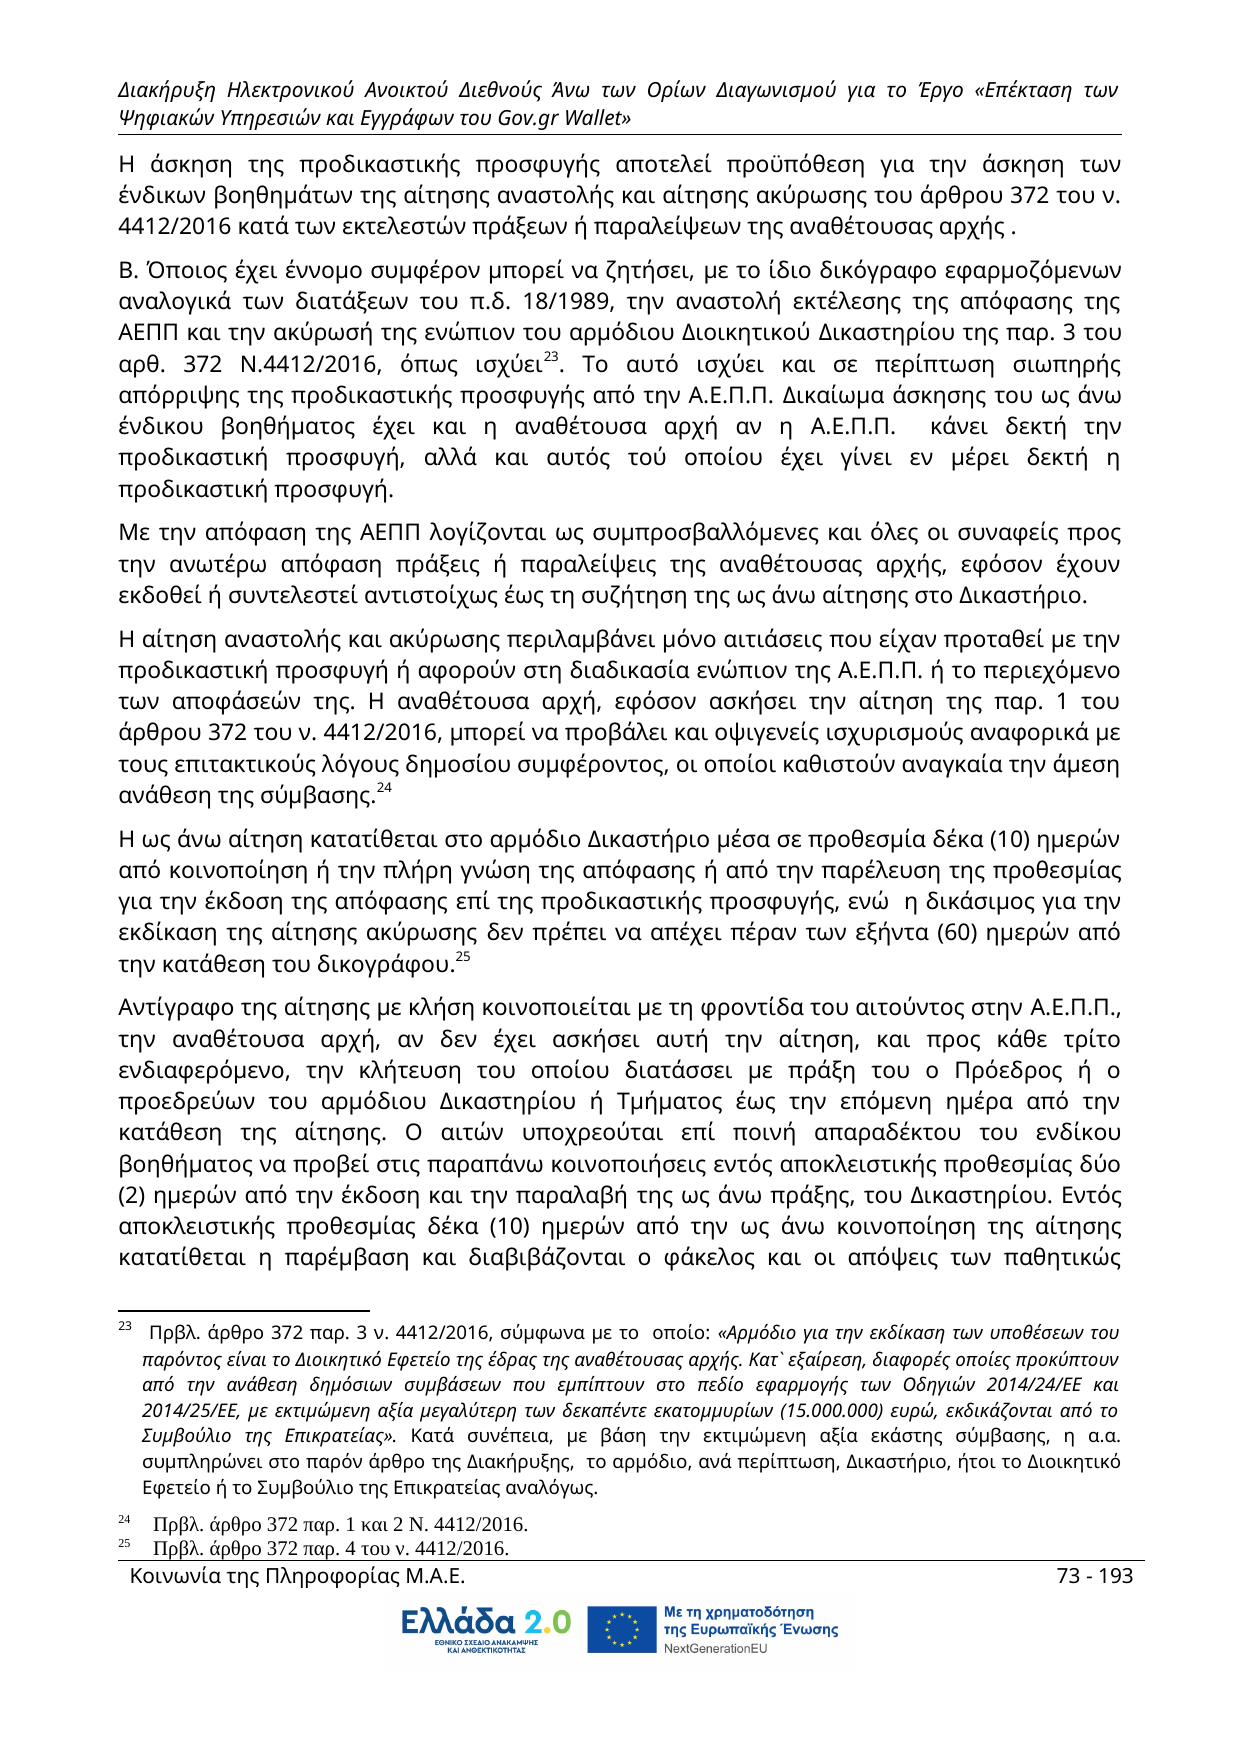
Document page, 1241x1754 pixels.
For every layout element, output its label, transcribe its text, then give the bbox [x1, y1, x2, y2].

text Με την απόφαση της ΑΕΠΠ λογίζονται ως συμπροσβαλλόμενες και όλες οι συναφείς προς την ανωτέρω απόφαση πράξεις ή παραλείψεις της αναθέτουσας αρχής, εφόσον έχουν εκδοθεί ή συντελεστεί αντιστοίχως έως τη συζήτηση της ως άνω αίτησης στο Δικαστήριο. [118, 516, 1122, 610]
picture [386, 1590, 855, 1670]
text Η αίτηση αναστολής και ακύρωσης περιλαμβάνει μόνο αιτιάσεις που είχαν προταθεί με την προδικαστική προσφυγή ή αφορούν στη διαδικασία ενώπιον της Α.Ε.Π.Π. ή το περιεχόμενο των αποφάσεών της. Η αναθέτουσα αρχή, εφόσον ασκήσει την αίτηση της παρ. 1 του άρθρου 372 του ν. 4412/2016, μπορεί να προβάλει και οψιγενείς ισχυρισμούς αναφορικά με τους επιτακτικούς λόγους δημοσίου συμφέροντος, οι οποίοι καθιστούν αναγκαία την άμεση ανάθεση της σύμβασης. [118, 622, 1122, 810]
text Β. Όποιος έχει έννομο συμφέρον μπορεί να ζητήσει, με το ίδιο δικόγραφο εφαρμοζόμενων αναλογικά των διατάξεων του π.δ. 18/1989, την αναστολή εκτέλεσης της απόφασης της ΑΕΠΠ και την ακύρωσή της ενώπιον του αρμόδιου Διοικητικού Δικαστηρίου της παρ. 3 του αρθ. 372 Ν.4412/2016, όπως ισχύει. Το αυτό ισχύει και σε περίπτωση σιωπηρής απόρριψης της προδικαστικής προσφυγής από την Α.Ε.Π.Π. Δικαίωμα άσκησης του ως άνω ένδικου βοηθήματος έχει και η αναθέτουσα αρχή αν η Α.Ε.Π.Π. κάνει δεκτή την προδικαστική προσφυγή, αλλά και αυτός τού οποίου έχει γίνει εν μέρει δεκτή η προδικαστική προσφυγή. [118, 254, 1122, 504]
text Η ως άνω αίτηση κατατίθεται στο αρμόδιο Δικαστήριο μέσα σε προθεσμία δέκα (10) ημερών από κοινοποίηση ή την πλήρη γνώση της απόφασης ή από την παρέλευση της προθεσμίας για την έκδοση της απόφασης επί της προδικαστικής προσφυγής, ενώ η δικάσιμος για την εκδίκαση της αίτησης ακύρωσης δεν πρέπει να απέχει πέραν των εξήντα (60) ημερών από την κατάθεση του δικογράφου. [118, 822, 1122, 979]
text Η άσκηση της προδικαστικής προσφυγής αποτελεί προϋπόθεση για την άσκηση των ένδικων βοηθημάτων της αίτησης αναστολής και αίτησης ακύρωσης του άρθρου 372 του ν. 4412/2016 κατά των εκτελεστών πράξεων ή παραλείψεων της αναθέτουσας αρχής . [118, 147, 1122, 241]
